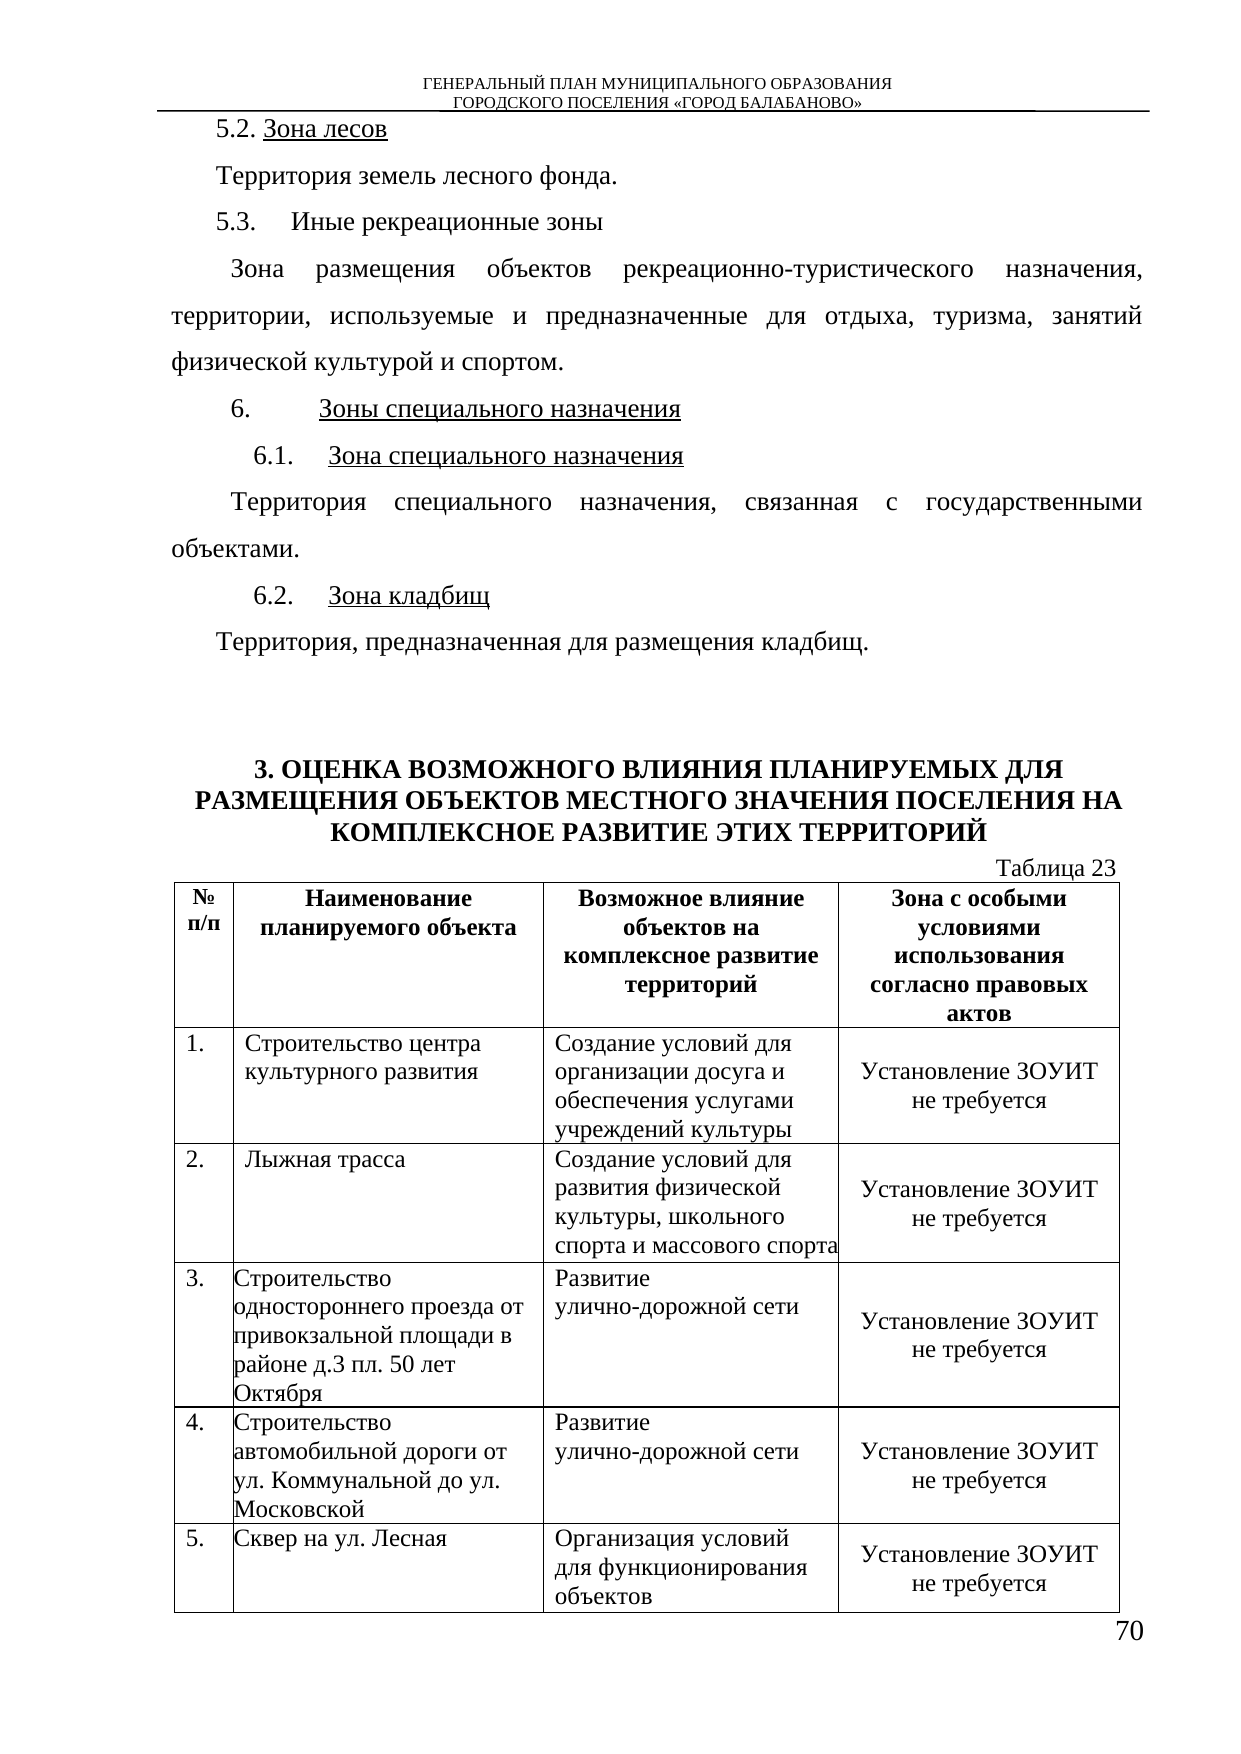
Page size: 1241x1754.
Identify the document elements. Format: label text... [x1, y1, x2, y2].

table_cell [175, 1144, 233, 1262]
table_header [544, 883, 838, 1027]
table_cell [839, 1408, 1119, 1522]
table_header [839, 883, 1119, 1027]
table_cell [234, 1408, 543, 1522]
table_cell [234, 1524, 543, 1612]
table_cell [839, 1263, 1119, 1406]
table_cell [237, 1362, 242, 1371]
list Зона специального назначения [253, 439, 1144, 470]
text Территория специального назначения, связанная с государственными объектами. [171, 486, 1144, 563]
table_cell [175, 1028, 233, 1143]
text Территория, предназначенная для размещения кладбищ. [186, 626, 1144, 657]
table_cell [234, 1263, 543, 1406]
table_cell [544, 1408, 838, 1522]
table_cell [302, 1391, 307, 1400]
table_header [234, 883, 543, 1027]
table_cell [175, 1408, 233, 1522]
list Иные рекреационные зоны [216, 206, 1144, 237]
subtitle 3. Оценка возможного влияния планируемых для размещения объектов местного значения поселения на комплексное развитие этих территорий [174, 753, 1144, 847]
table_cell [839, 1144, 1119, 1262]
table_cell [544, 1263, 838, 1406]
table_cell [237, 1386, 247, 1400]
list Зоны специального назначения [171, 392, 1144, 423]
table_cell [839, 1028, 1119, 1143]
text 5.2. Зона лесов [216, 112, 1144, 143]
text Таблица 23 [246, 853, 1116, 882]
list Зона кладбищ [253, 579, 1144, 610]
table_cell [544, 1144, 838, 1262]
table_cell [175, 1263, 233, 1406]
text Зона размещения объектов рекреационно-туристического назначения, территории, используемые и предназначенные для отдыха, туризма, занятий физической культурой и спортом. [171, 252, 1144, 377]
text Территория земель лесного фонда. [216, 159, 1144, 190]
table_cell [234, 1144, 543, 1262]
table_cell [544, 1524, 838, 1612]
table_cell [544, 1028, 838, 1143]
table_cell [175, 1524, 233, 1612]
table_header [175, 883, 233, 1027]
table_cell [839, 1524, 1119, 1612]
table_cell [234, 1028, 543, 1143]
